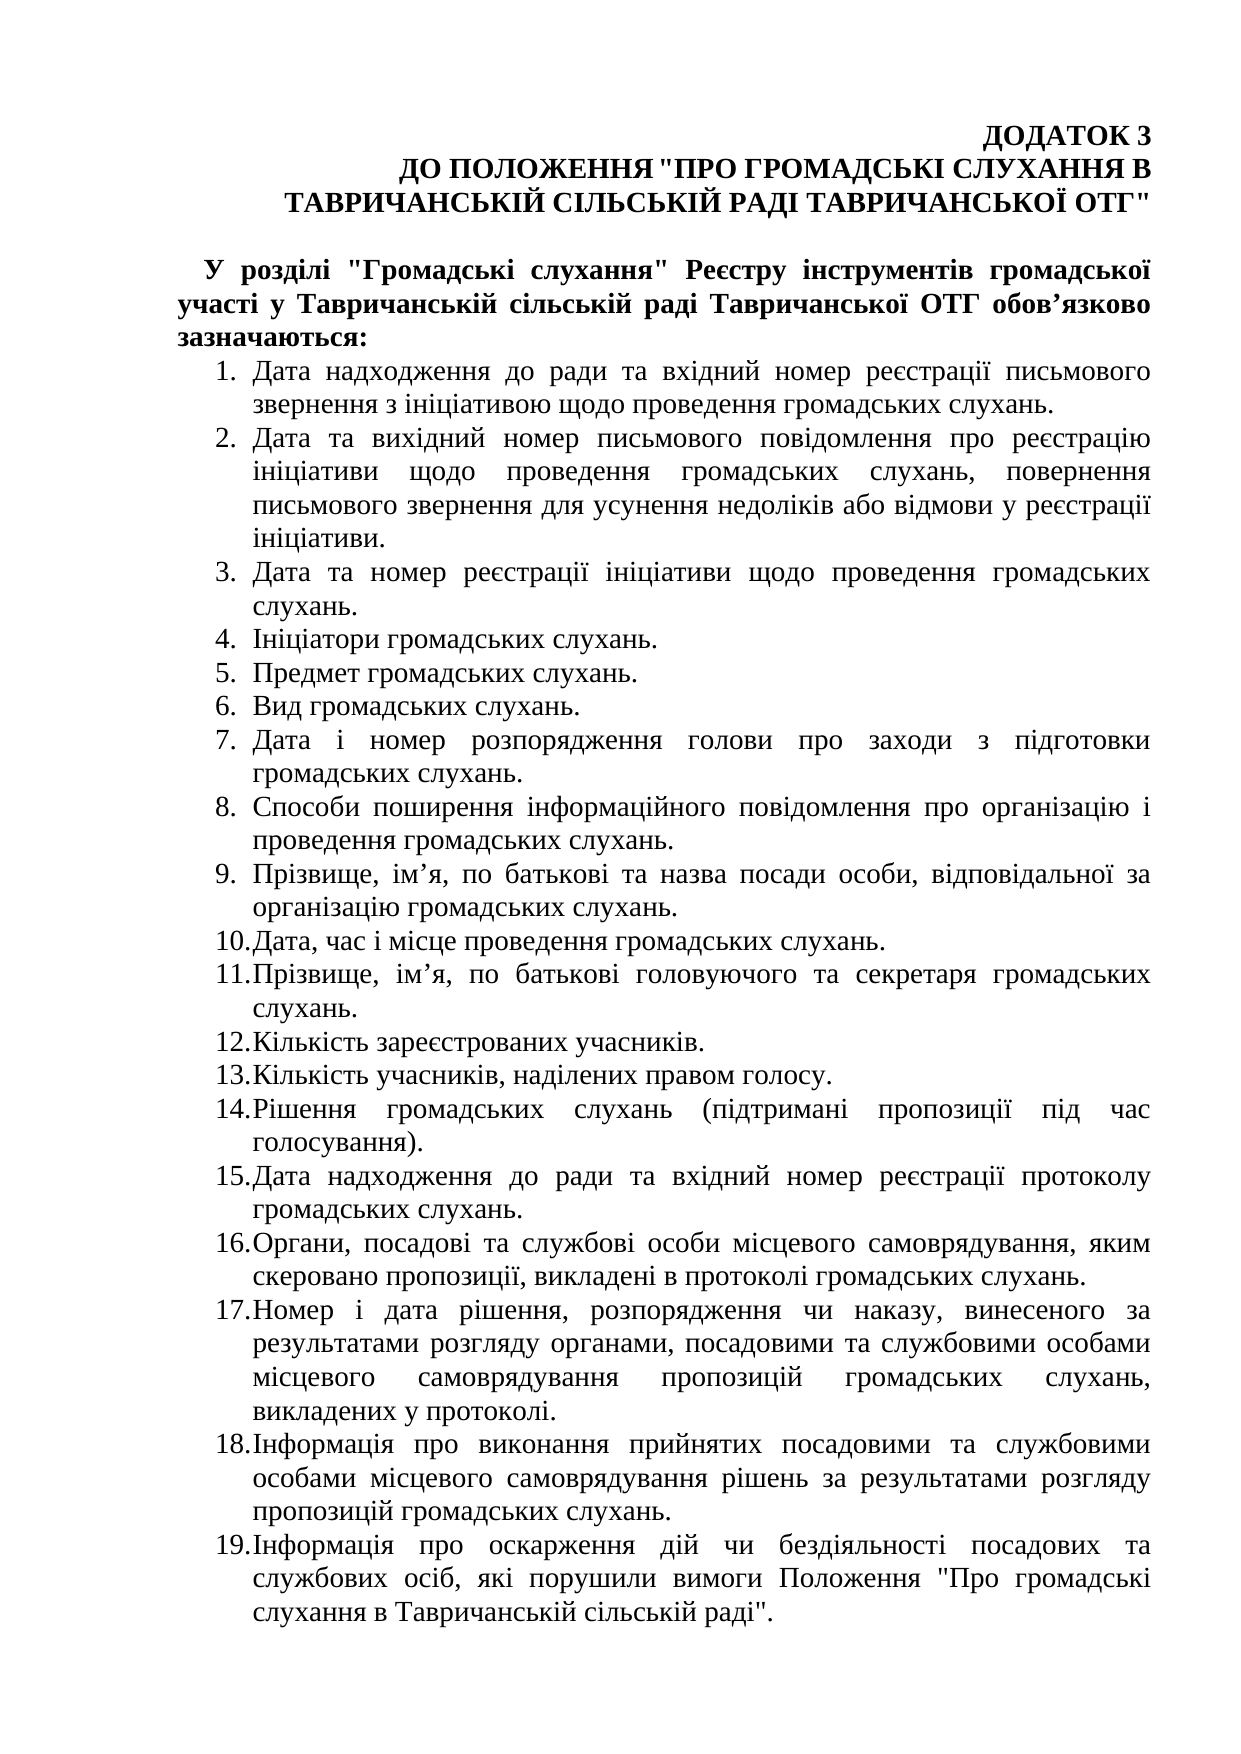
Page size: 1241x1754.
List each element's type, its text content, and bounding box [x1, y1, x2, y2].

list Кількість учасників, наділених правом голосу. [215, 1057, 1152, 1091]
list Дата надходження до ради та вхідний номер реєстрації письмового звернення з ініціативою щодо проведення громадських слухань. [215, 353, 1152, 420]
list Кількість зареєстрованих учасників. [215, 1024, 1152, 1057]
list Органи, посадові та службові особи місцевого самоврядування, яким скеровано пропозиції, викладені в протоколі громадських слухань. [215, 1225, 1152, 1292]
text ДО ПОЛОЖЕННЯ "ПРО ГРОМАДСЬКІ СЛУХАННЯ В ТАВРИЧАНСЬКІЙ СІЛЬСЬКІЙ РАДІ ТАВРИЧАНСЬКОЇ ОТГ" [177, 152, 1152, 219]
list Інформація про оскарження дій чи бездіяльності посадових та службових осіб, які порушили вимоги Положення "Про громадські слухання в Тавричанській сільській раді". [215, 1527, 1152, 1627]
list Дата і номер розпорядження голови про заходи з підготовки громадських слухань. [215, 722, 1152, 789]
list Предмет громадських слухань. [215, 655, 1152, 688]
list Номер і дата рішення, розпорядження чи наказу, винесеного за результатами розгляду органами, посадовими та службовими особами місцевого самоврядування пропозицій громадських слухань, викладених у протоколі. [215, 1292, 1152, 1426]
list Дата надходження до ради та вхідний номер реєстрації протоколу громадських слухань. [215, 1158, 1152, 1225]
list Інформація про виконання прийнятих посадовими та службовими особами місцевого самоврядування рішень за результатами розгляду пропозицій громадських слухань. [215, 1426, 1152, 1527]
list Прізвище, ім’я, по батькові головуючого та секретаря громадських слухань. [215, 957, 1152, 1024]
text ДОДАТОК 3 [177, 118, 1152, 152]
list Прізвище, ім’я, по батькові та назва посади особи, відповідальної за організацію громадських слухань. [215, 856, 1152, 923]
list Дата, час і місце проведення громадських слухань. [215, 923, 1152, 957]
list Вид громадських слухань. [215, 688, 1152, 722]
list Дата та номер реєстрації ініціативи щодо проведення громадських слухань. [215, 554, 1152, 621]
list Дата та вихідний номер письмового повідомлення про реєстрацію ініціативи щодо проведення громадських слухань, повернення письмового звернення для усунення недоліків або відмови у реєстрації ініціативи. [215, 420, 1152, 554]
text У розділі "Громадські слухання" Реєстру інструментів громадської участі у Тавричанській сільській раді Тавричанської ОТГ обов’язково зазначаються: [177, 252, 1152, 353]
list Ініціатори громадських слухань. [215, 621, 1152, 655]
list Рішення громадських слухань (підтримані пропозиції під час голосування). [215, 1091, 1152, 1158]
list Способи поширення інформаційного повідомлення про організацію і проведення громадських слухань. [215, 789, 1152, 856]
